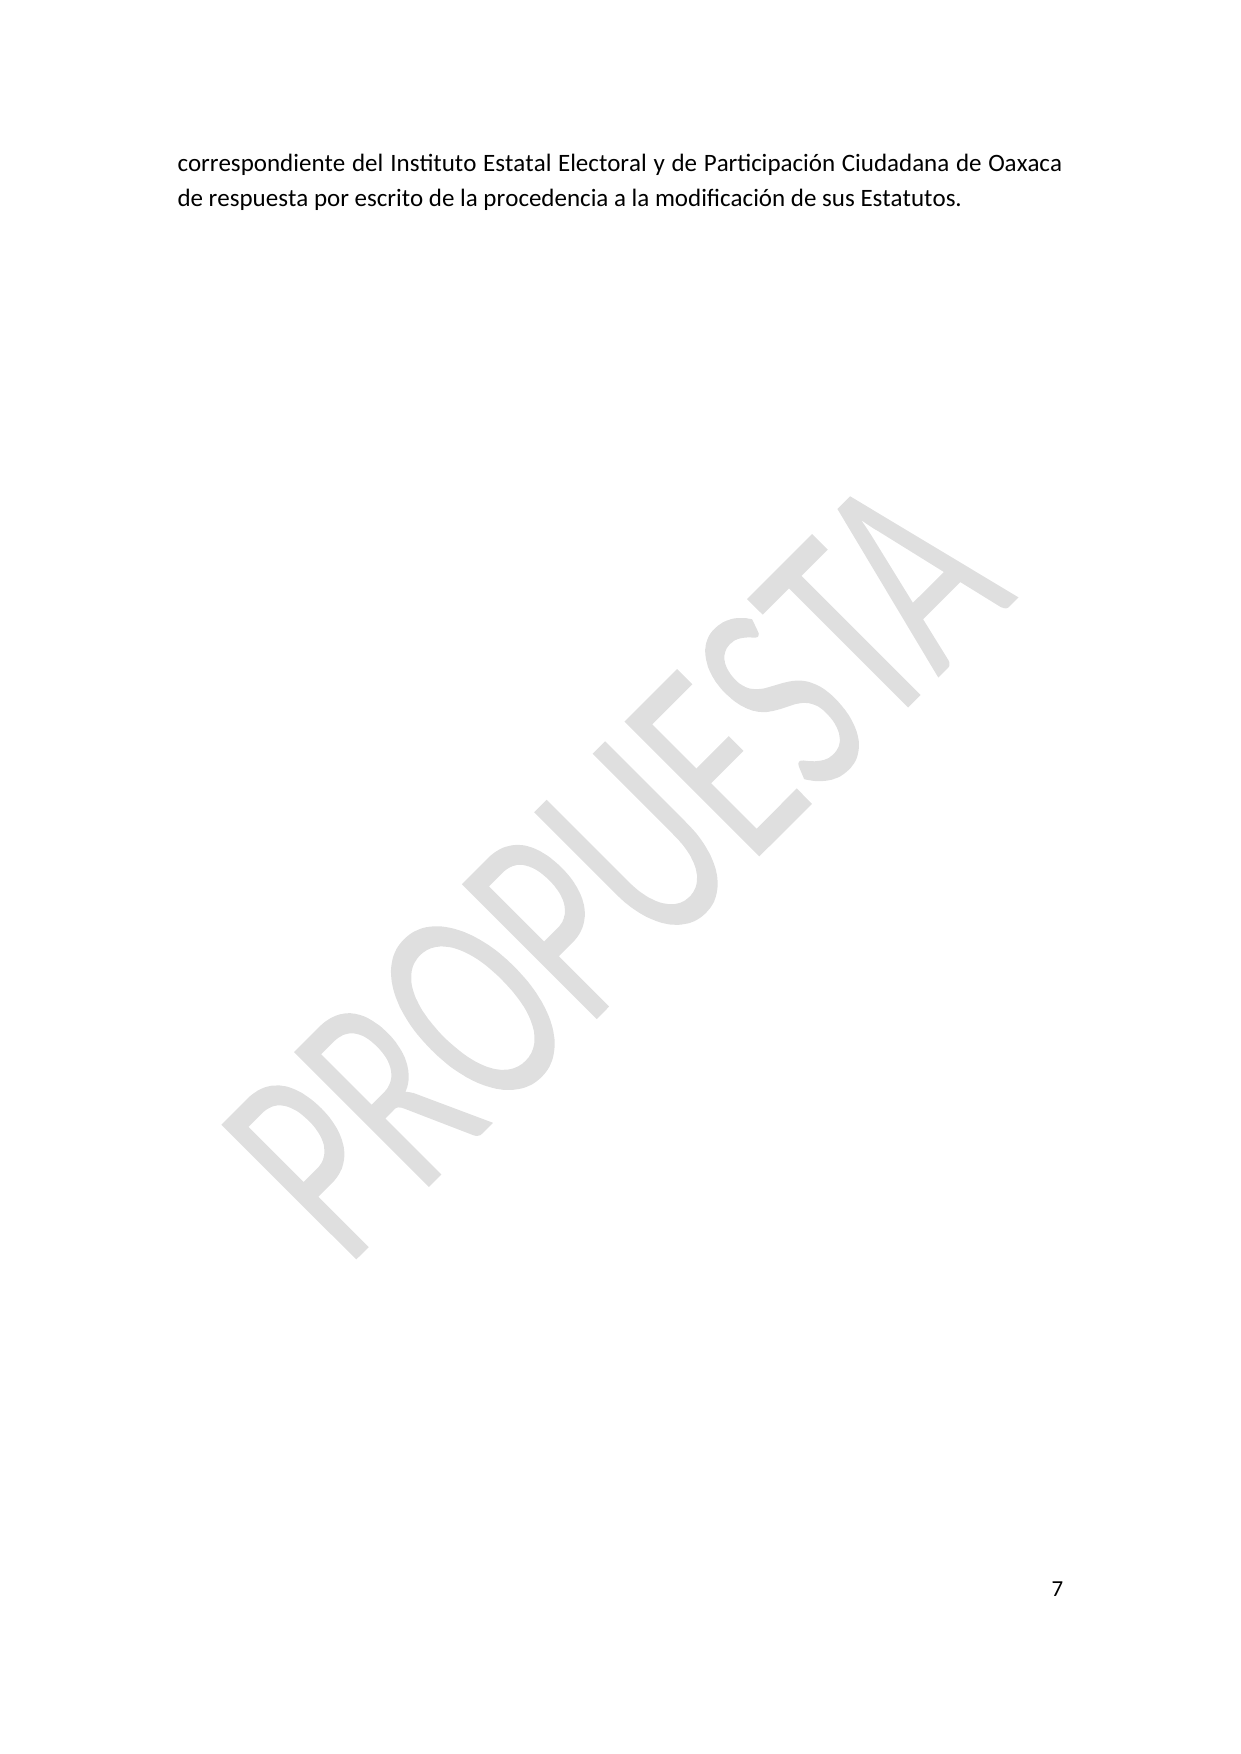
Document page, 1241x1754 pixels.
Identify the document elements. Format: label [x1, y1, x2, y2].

text [177, 148, 1063, 213]
